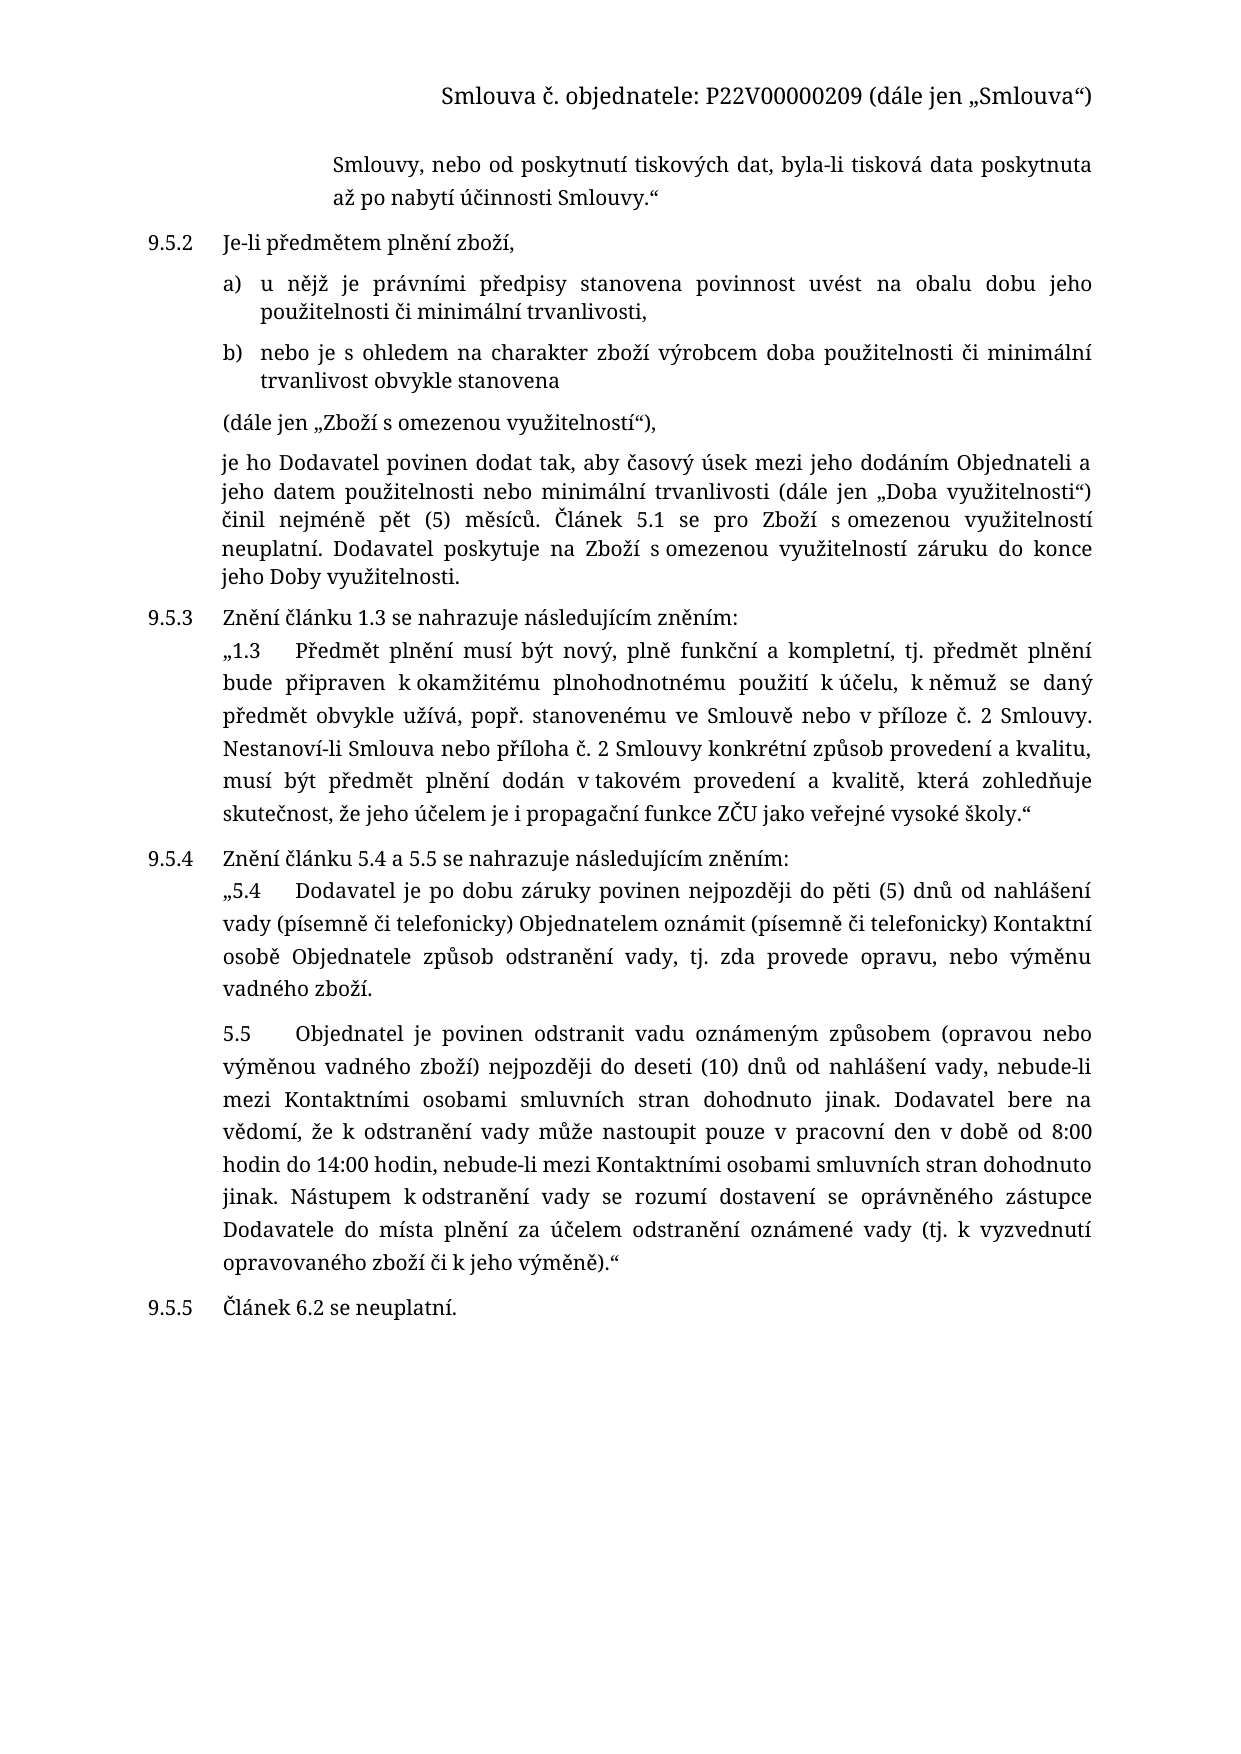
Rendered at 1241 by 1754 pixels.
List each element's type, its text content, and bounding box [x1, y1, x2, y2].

text (dále jen „Zboží s omezenou využitelností“), [223, 408, 1093, 436]
list nebo je s ohledem na charakter zboží výrobcem doba použitelnosti či minimální trvanlivost obvykle stanovena [223, 338, 1093, 395]
list Znění článku 5.4 a 5.5 se nahrazuje následujícím zněním: [148, 844, 1093, 872]
list Je-li předmětem plnění zboží, [148, 228, 1093, 256]
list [295, 150, 1093, 211]
list Článek 6.2 se neuplatní. [148, 1293, 1093, 1321]
list Znění článku 1.3 se nahrazuje následujícím zněním: [148, 603, 1093, 632]
list „1.3 Předmět plnění musí být nový, plně funkční a kompletní, tj. předmět plnění bude připraven k okamžitému plnohodnotnému použití k účelu, k němuž se daný předmět obvykle užívá, popř. stanovenému ve Smlouvě nebo v příloze č. 2 Smlouvy. Nestanoví-li Smlouva nebo příloha č. 2 Smlouvy konkrétní způsob provedení a kvalitu, musí být předmět plnění dodán v takovém provedení a kvalitě, která zohledňuje skutečnost, že jeho účelem je i propagační funkce ZČU jako veřejné vysoké školy.“ [223, 636, 1093, 827]
list „5.4 Dodavatel je po dobu záruky povinen nejpozději do pěti (5) dnů od nahlášení vady (písemně či telefonicky) Objednatelem oznámit (písemně či telefonicky) Kontaktní osobě Objednatele způsob odstranění vady, tj. zda provede opravu, nebo výměnu vadného zboží. [223, 877, 1093, 1003]
list 5.5 Objednatel je povinen odstranit vadu oznámeným způsobem (opravou nebo výměnou vadného zboží) nejpozději do deseti (10) dnů od nahlášení vady, nebude-li mezi Kontaktními osobami smluvních stran dohodnuto jinak. Dodavatel bere na vědomí, že k odstranění vady může nastoupit pouze v pracovní den v době od 8:00 hodin do 14:00 hodin, nebude-li mezi Kontaktními osobami smluvních stran dohodnuto jinak. Nástupem k odstranění vady se rozumí dostavení se oprávněného zástupce Dodavatele do místa plnění za účelem odstranění oznámené vady (tj. k vyzvednutí opravovaného zboží či k jeho výměně).“ [223, 1019, 1093, 1276]
list u nějž je právními předpisy stanovena povinnost uvést na obalu dobu jeho použitelnosti či minimální trvanlivosti, [223, 269, 1093, 326]
text je ho Dodavatel povinen dodat tak, aby časový úsek mezi jeho dodáním Objednateli a jeho datem použitelnosti nebo minimální trvanlivosti (dále jen „Doba využitelnosti“) činil nejméně pět (5) měsíců. Článek 5.1 se pro Zboží s omezenou využitelností neuplatní. Dodavatel poskytuje na Zboží s omezenou využitelností záruku do konce jeho Doby využitelnosti. [221, 448, 1093, 591]
